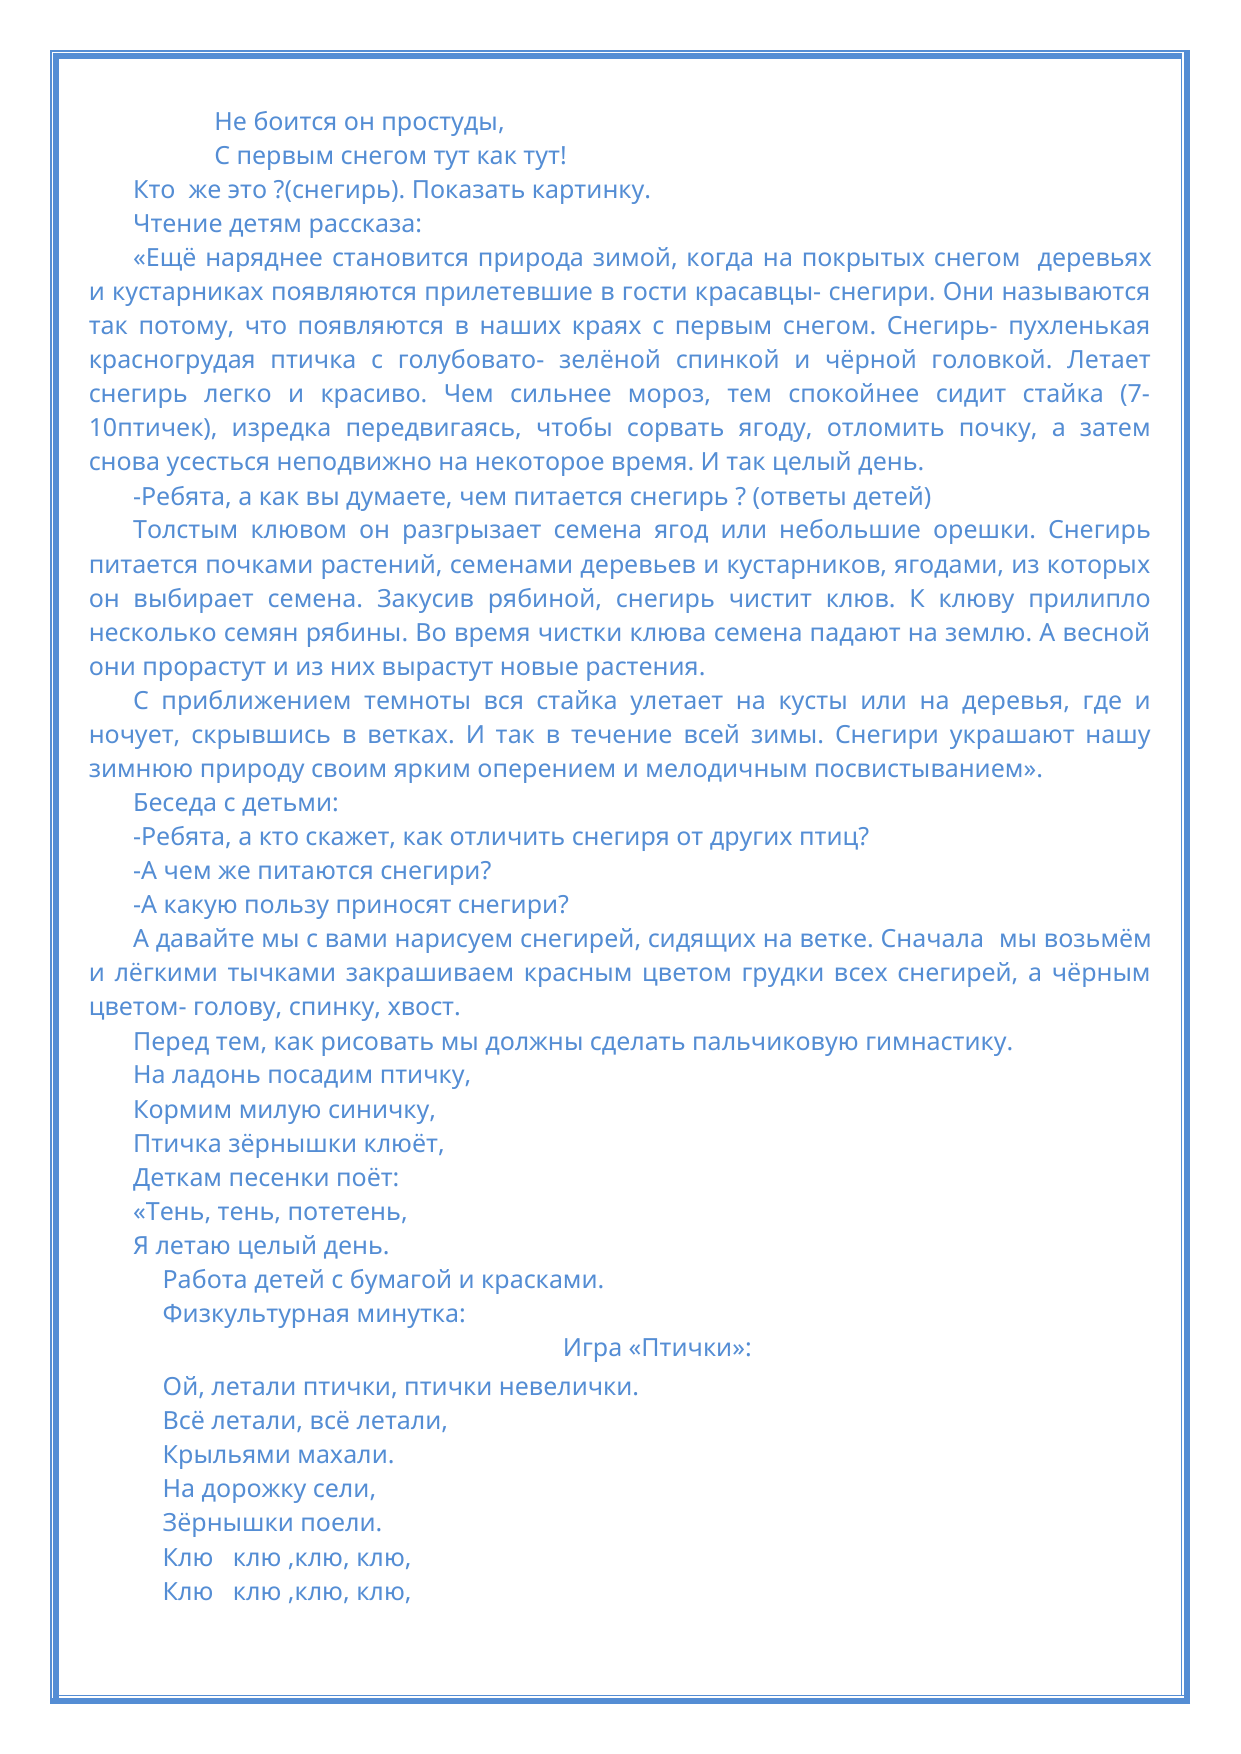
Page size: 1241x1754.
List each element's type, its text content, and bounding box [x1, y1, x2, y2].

text -Ребята, а как вы думаете, чем питается снегирь ? (ответы детей) [88, 478, 1152, 512]
text Крыльями махали. [118, 1437, 1152, 1471]
text -А чем же питаются снегири? [88, 853, 1152, 887]
text Кормим милую синичку, [88, 1091, 1152, 1125]
text Деткам песенки поёт: [88, 1159, 1152, 1193]
text Перед тем, как рисовать мы должны сделать пальчиковую гимнастику. [88, 1023, 1152, 1057]
text Не боится он простуды, [118, 103, 1152, 137]
text Физкультурная минутка: [118, 1296, 1152, 1330]
text Беседа с детьми: [88, 785, 1152, 819]
text «Тень, тень, потетень, [88, 1193, 1152, 1227]
text Толстым клювом он разгрызает семена ягод или небольшие орешки. Снегирь питается почками растений, семенами деревьев и кустарников, ягодами, из которых он выбирает семена. Закусив рябиной, снегирь чистит клюв. К клюву прилипло несколько семян рябины. Во время чистки клюва семена падают на землю. А весной они прорастут и из них вырастут новые растения. [88, 512, 1152, 682]
text «Ещё наряднее становится природа зимой, когда на покрытых снегом деревьях и кустарниках появляются прилетевшие в гости красавцы- снегири. Они называются так потому, что появляются в наших краях с первым снегом. Снегирь- пухленькая красногрудая птичка с голубовато- зелёной спинкой и чёрной головкой. Летает снегирь легко и красиво. Чем сильнее мороз, тем спокойнее сидит стайка (7-10птичек), изредка передвигаясь, чтобы сорвать ягоду, отломить почку, а затем снова усесться неподвижно на некоторое время. И так целый день. [88, 240, 1152, 478]
text С первым снегом тут как тут! [118, 137, 1152, 172]
text Птичка зёрнышки клюёт, [88, 1125, 1152, 1159]
text -Ребята, а кто скажет, как отличить снегиря от других птиц? [88, 819, 1152, 853]
text Я летаю целый день. [88, 1227, 1152, 1262]
text А давайте мы с вами нарисуем снегирей, сидящих на ветке. Сначала мы возьмём и лёгкими тычками закрашиваем красным цветом грудки всех снегирей, а чёрным цветом- голову, спинку, хвост. [88, 921, 1152, 1023]
text -А какую пользу приносят снегири? [88, 887, 1152, 921]
text На дорожку сели, [118, 1471, 1152, 1505]
text Работа детей с бумагой и красками. [118, 1262, 1152, 1296]
text Клю клю ,клю, клю, [118, 1573, 1152, 1607]
text Ой, летали птички, птички невелички. [118, 1369, 1152, 1403]
text На ладонь посадим птичку, [88, 1057, 1152, 1091]
text Клю клю ,клю, клю, [118, 1539, 1152, 1573]
text Кто же это ?(снегирь). Показать картинку. [88, 172, 1152, 206]
text С приближением темноты вся стайка улетает на кусты или на деревья, где и ночует, скрывшись в ветках. И так в течение всей зимы. Снегири украшают нашу зимнюю природу своим ярким оперением и мелодичным посвистыванием». [88, 682, 1152, 785]
text Игра «Птички»: [118, 1330, 1152, 1364]
text Чтение детям рассказа: [88, 206, 1152, 240]
text Всё летали, всё летали, [118, 1403, 1152, 1437]
text Зёрнышки поели. [118, 1505, 1152, 1539]
